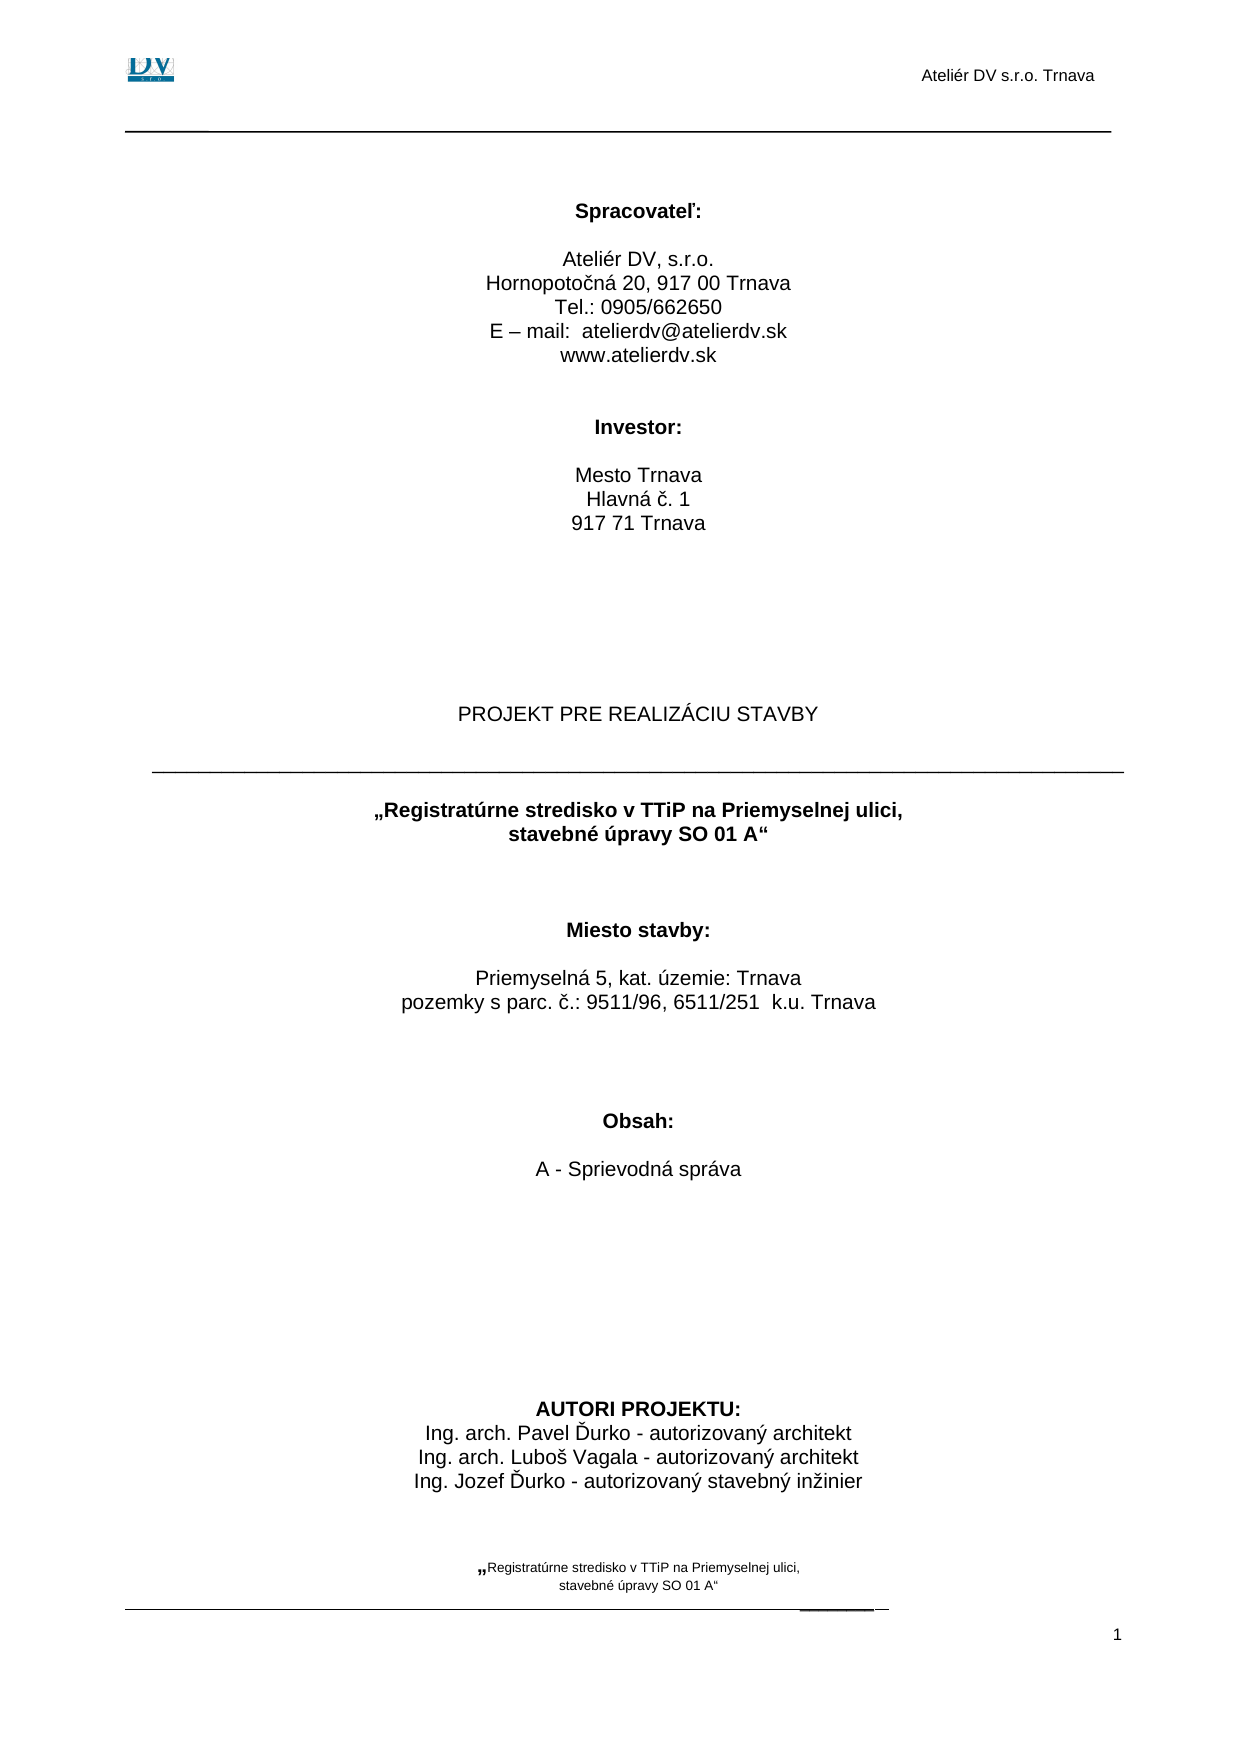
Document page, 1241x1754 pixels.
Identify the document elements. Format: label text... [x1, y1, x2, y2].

text Investor: [125, 414, 1152, 438]
text Mesto Trnava [125, 462, 1152, 486]
text 917 71 Trnava [125, 510, 1152, 534]
text Miesto stavby: [125, 918, 1152, 942]
text Tel.: 0905/662650 [125, 295, 1152, 319]
text pozemky s parc. č.: 9511/96, 6511/251 k.u. Trnava [125, 989, 1152, 1013]
text E – mail: atelierdv@atelierdv.sk [125, 319, 1152, 343]
text stavebné úpravy SO 01 A“ [125, 822, 1152, 846]
picture [125, 58, 178, 82]
text Ing. arch. Luboš Vagala - autorizovaný architekt [125, 1445, 1152, 1469]
text www.atelierdv.sk [125, 343, 1152, 367]
text Priemyselná 5, kat. územie: Trnava [125, 966, 1152, 989]
text Hornopotočná 20, 917 00 Trnava [125, 271, 1152, 295]
text Ateliér DV, s.r.o. [125, 247, 1152, 271]
text AUTORI PROJEKTU: [125, 1397, 1152, 1421]
picture [136, 58, 146, 72]
text Ing. Jozef Ďurko - autorizovaný stavebný inžinier [125, 1469, 1152, 1493]
text Spracovateľ: [125, 199, 1152, 223]
text Hlavná č. 1 [125, 486, 1152, 510]
text Ing. arch. Pavel Ďurko - autorizovaný architekt [125, 1421, 1152, 1445]
text A - Sprievodná správa [125, 1157, 1152, 1181]
text Obsah: [125, 1109, 1152, 1133]
text PROJEKT PRE REALIZÁCIU STAVBY [125, 702, 1152, 726]
text ____________________________________________________________________________________ [125, 750, 1152, 774]
text „Registratúrne stredisko v TTiP na Priemyselnej ulici, [125, 798, 1152, 822]
